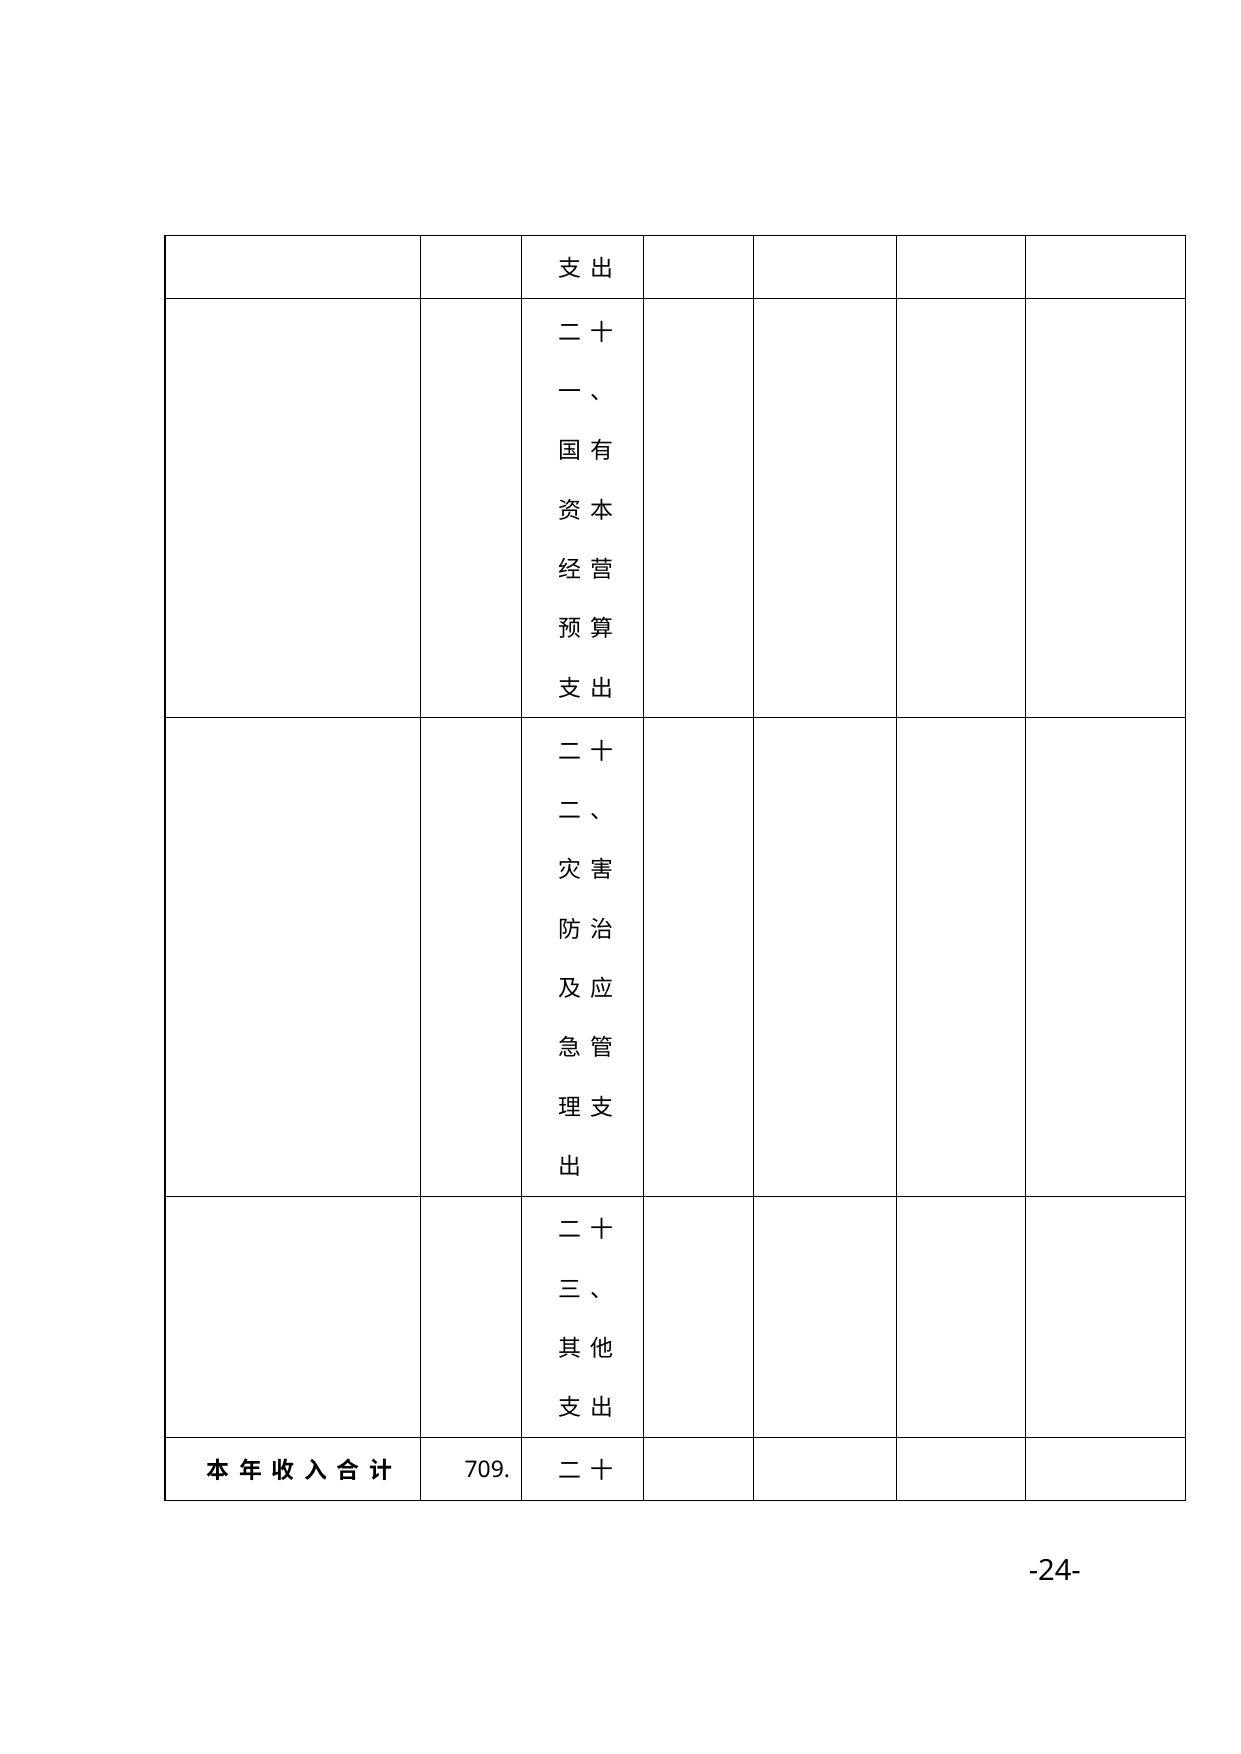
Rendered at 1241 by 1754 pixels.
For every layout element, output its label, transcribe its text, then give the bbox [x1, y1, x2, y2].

table_cell [1026, 236, 1185, 298]
table_cell [897, 1438, 1025, 1500]
table_cell [421, 236, 521, 298]
table_cell [754, 718, 896, 1196]
table_cell 709.35 [421, 1438, 521, 1500]
table_cell [754, 1197, 896, 1437]
table_cell [1026, 718, 1185, 1196]
table_cell 本年收入合计 [166, 1438, 420, 1500]
table_cell [1026, 1438, 1185, 1500]
table_cell [897, 718, 1025, 1196]
table_cell [897, 1197, 1025, 1437]
table_cell [644, 718, 753, 1196]
table_cell [754, 236, 896, 298]
table_cell [421, 299, 521, 717]
table_cell 二十三、其他支出 [522, 1197, 643, 1437]
table_cell [644, 1197, 753, 1437]
table_cell [166, 718, 420, 1196]
table_cell 二十、粮油物资储备支出 [522, 236, 643, 298]
table_cell [1026, 299, 1185, 717]
table_cell 二十一、国有资本经营预算支出 [522, 299, 643, 717]
table_cell 二十二、灾害防治及应急管理支出 [522, 718, 643, 1196]
table_cell [644, 1438, 753, 1500]
table_cell [754, 1438, 896, 1500]
table_cell [421, 1197, 521, 1437]
table_cell [897, 299, 1025, 717]
table_cell [166, 1197, 420, 1437]
table_cell [166, 236, 420, 298]
table_cell 二十四、债务还本支出 [522, 1438, 643, 1500]
table_cell [644, 236, 753, 298]
table_cell [421, 718, 521, 1196]
table_cell [166, 299, 420, 717]
table_cell [1026, 1197, 1185, 1437]
table_cell [754, 299, 896, 717]
table_cell [644, 299, 753, 717]
table_cell [897, 236, 1025, 298]
